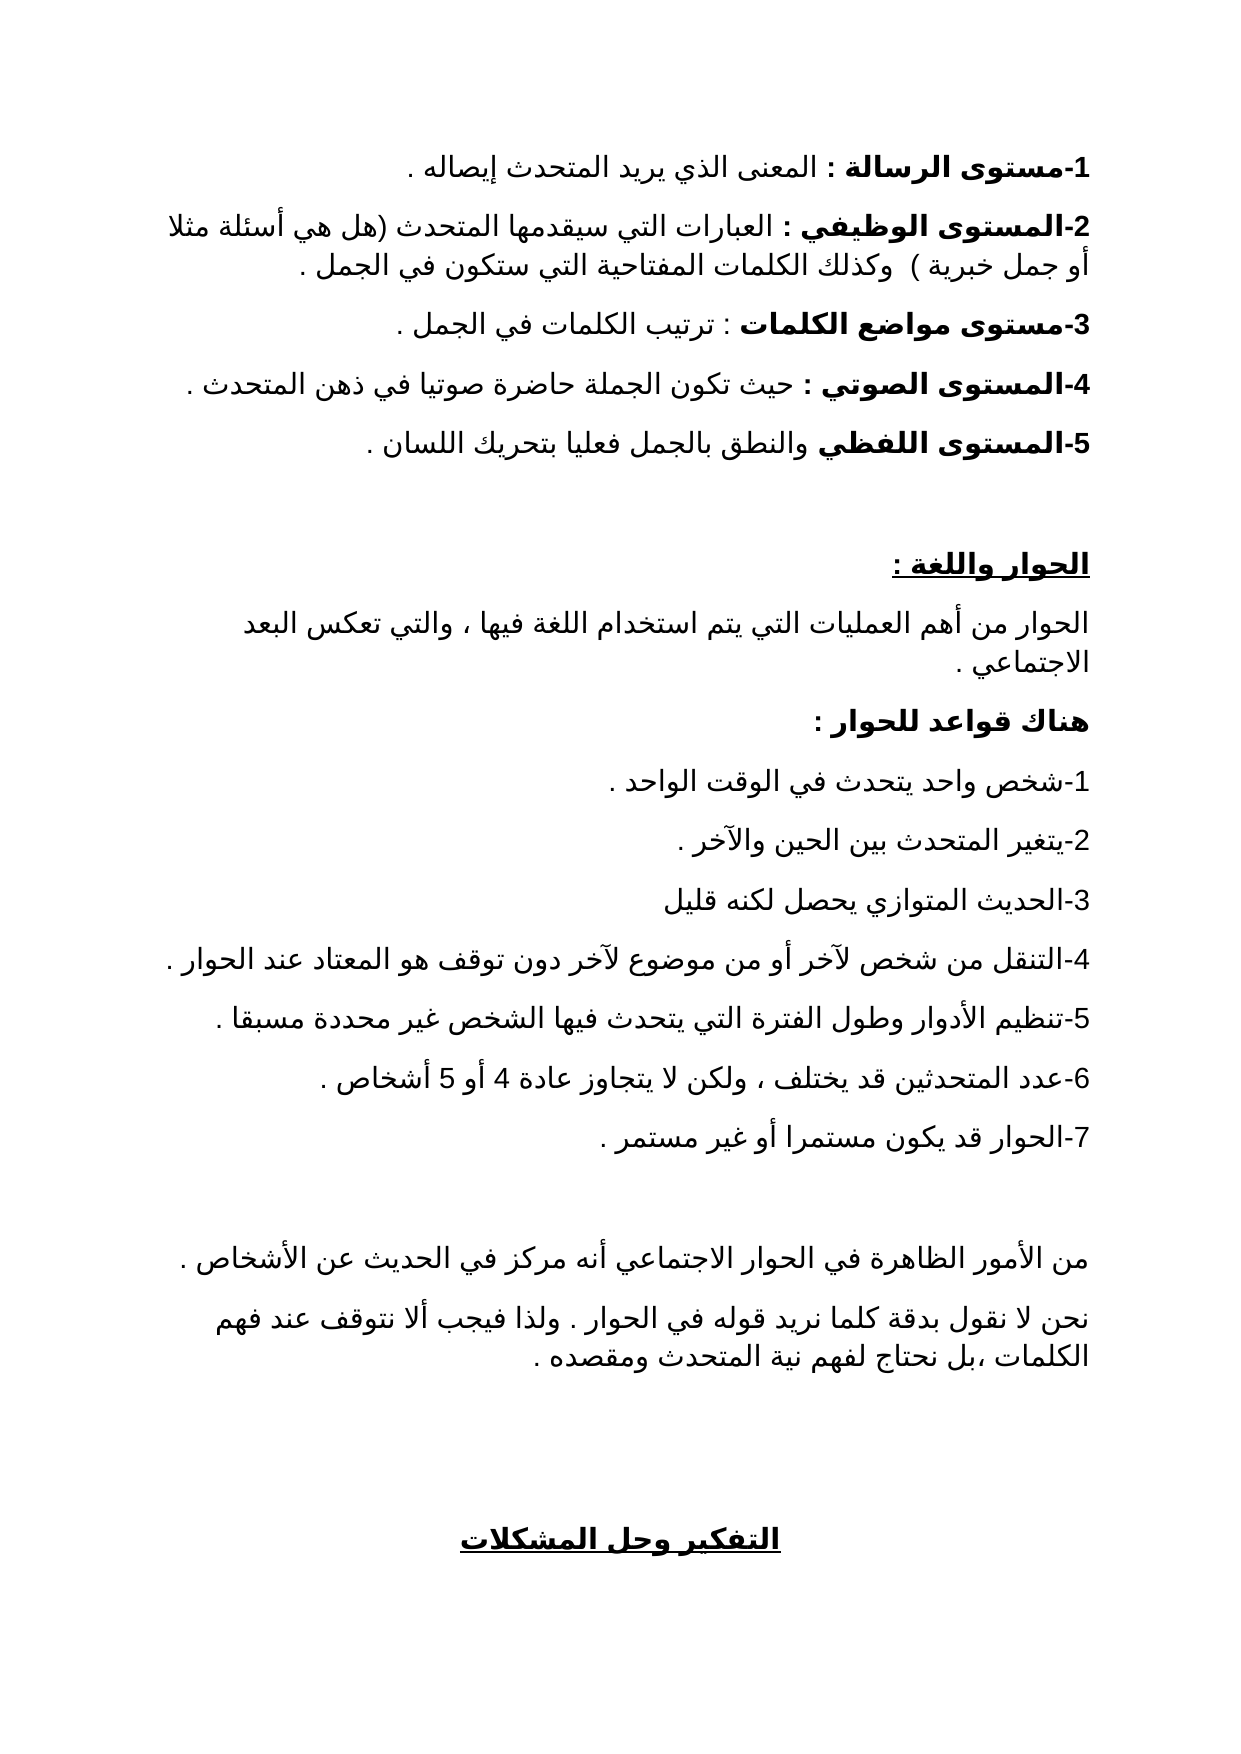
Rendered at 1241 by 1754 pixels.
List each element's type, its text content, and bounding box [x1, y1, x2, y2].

text 1-شخص واحد يتحدث في الوقت الواحد . [150, 764, 1090, 797]
text الحوار من أهم العمليات التي يتم استخدام اللغة فيها ، والتي تعكس البعد الاجتماعي . [150, 607, 1090, 679]
text نحن لا نقول بدقة كلما نريد قوله في الحوار . ولذا فيجب ألا نتوقف عند فهم الكلمات ،بل نحتاج لفهم نية المتحدث ومقصده . [150, 1301, 1090, 1373]
text 3-الحديث المتوازي يحصل لكنه قليل [150, 883, 1090, 916]
text 3-مستوى مواضع الكلمات : ترتيب الكلمات في الجمل . [150, 307, 1090, 341]
text 7-الحوار قد يكون مستمرا أو غير مستمر . [150, 1120, 1090, 1154]
text التفكير وحل المشكلات [150, 1522, 1090, 1556]
text 2-المستوى الوظيفي : العبارات التي سيقدمها المتحدث (هل هي أسئلة مثلا أو جمل خبرية ) وكذلك الكلمات المفتاحية التي ستكون في الجمل . [150, 209, 1090, 281]
text من الأمور الظاهرة في الحوار الاجتماعي أنه مركز في الحديث عن الأشخاص . [150, 1241, 1090, 1275]
text 1-مستوى الرسالة : المعنى الذي يريد المتحدث إيصاله . [150, 150, 1090, 183]
text 2-يتغير المتحدث بين الحين والآخر . [150, 823, 1090, 857]
text 4-المستوى الصوتي : حيث تكون الجملة حاضرة صوتيا في ذهن المتحدث . [150, 367, 1090, 400]
text 6-عدد المتحدثين قد يختلف ، ولكن لا يتجاوز عادة 4 أو 5 أشخاص . [150, 1061, 1090, 1094]
text 4-التنقل من شخص لآخر أو من موضوع لآخر دون توقف هو المعتاد عند الحوار . [150, 942, 1090, 976]
text 5-تنظيم الأدوار وطول الفترة التي يتحدث فيها الشخص غير محددة مسبقا . [150, 1001, 1090, 1035]
text 5-المستوى اللفظي والنطق بالجمل فعليا بتحريك اللسان . [150, 426, 1090, 459]
text هناك قواعد للحوار : [150, 704, 1090, 738]
text الحوار واللغة : [150, 547, 1090, 581]
